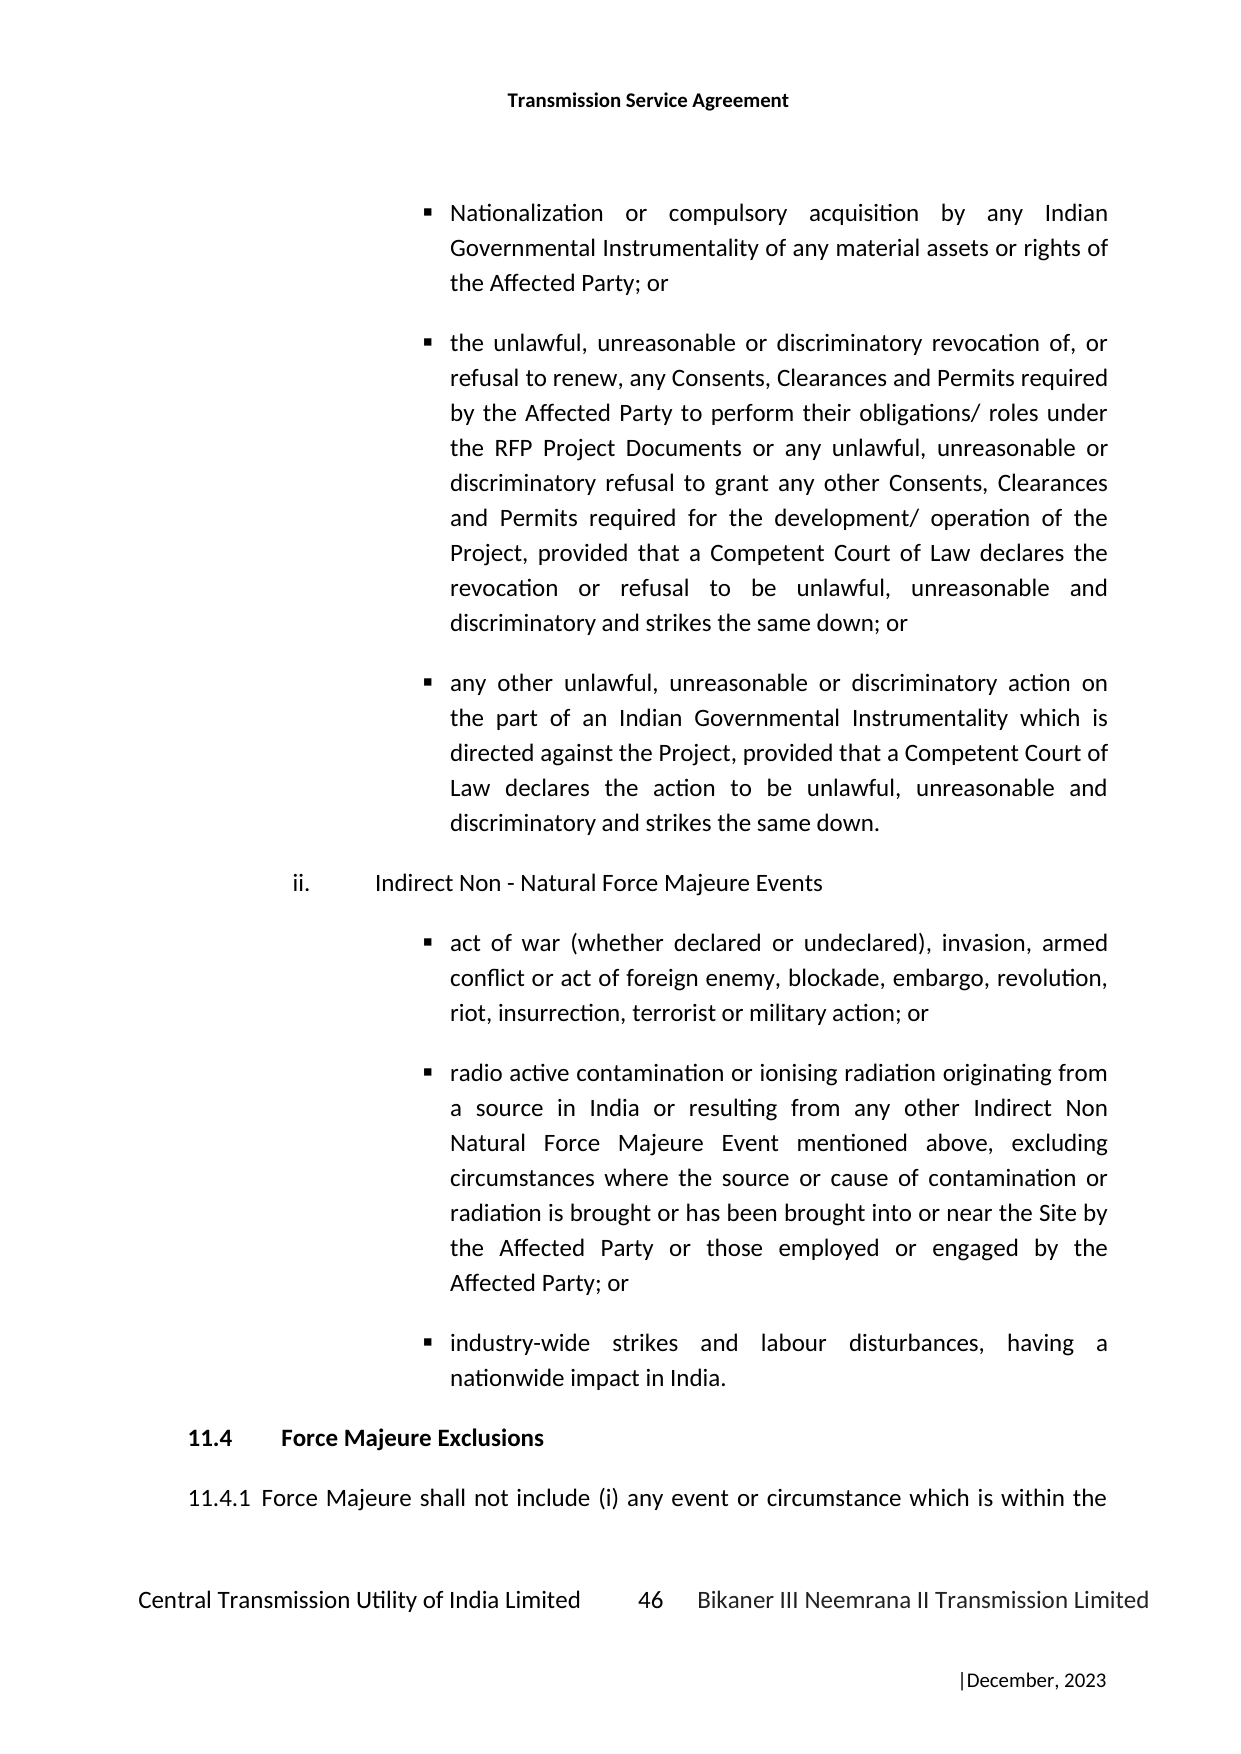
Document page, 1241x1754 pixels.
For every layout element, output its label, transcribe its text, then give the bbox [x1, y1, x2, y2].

subtitle Nationalization or compulsory acquisition by any Indian Governmental Instrumentality of any material assets or rights of the Affected Party; or [422, 197, 1109, 297]
subtitle the unlawful, unreasonable or discriminatory revocation of, or refusal to renew, any Consents, Clearances and Permits required by the Affected Party to perform their obligations/ roles under the RFP Project Documents or any unlawful, unreasonable or discriminatory refusal to grant any other Consents, Clearances and Permits required for the development/ operation of the Project, provided that a Competent Court of Law declares the revocation or refusal to be unlawful, unreasonable and discriminatory and strikes the same down; or [422, 327, 1109, 637]
subtitle act of war (whether declared or undeclared), invasion, armed conflict or act of foreign enemy, blockade, embargo, revolution, riot, insurrection, terrorist or military action; or [422, 927, 1109, 1027]
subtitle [187, 1482, 1109, 1512]
subtitle industry-wide strikes and labour disturbances, having a nationwide impact in India. [422, 1327, 1109, 1392]
subtitle radio active contamination or ionising radiation originating from a source in India or resulting from any other Indirect Non Natural Force Majeure Event mentioned above, excluding circumstances where the source or cause of contamination or radiation is brought or has been brought into or near the Site by the Affected Party or those employed or engaged by the Affected Party; or [422, 1057, 1109, 1297]
subtitle Indirect Non - Natural Force Majeure Events [292, 867, 1109, 897]
subtitle Force Majeure Exclusions [187, 1422, 1109, 1452]
subtitle any other unlawful, unreasonable or discriminatory action on the part of an Indian Governmental Instrumentality which is directed against the Project, provided that a Competent Court of Law declares the action to be unlawful, unreasonable and discriminatory and strikes the same down. [422, 667, 1109, 837]
